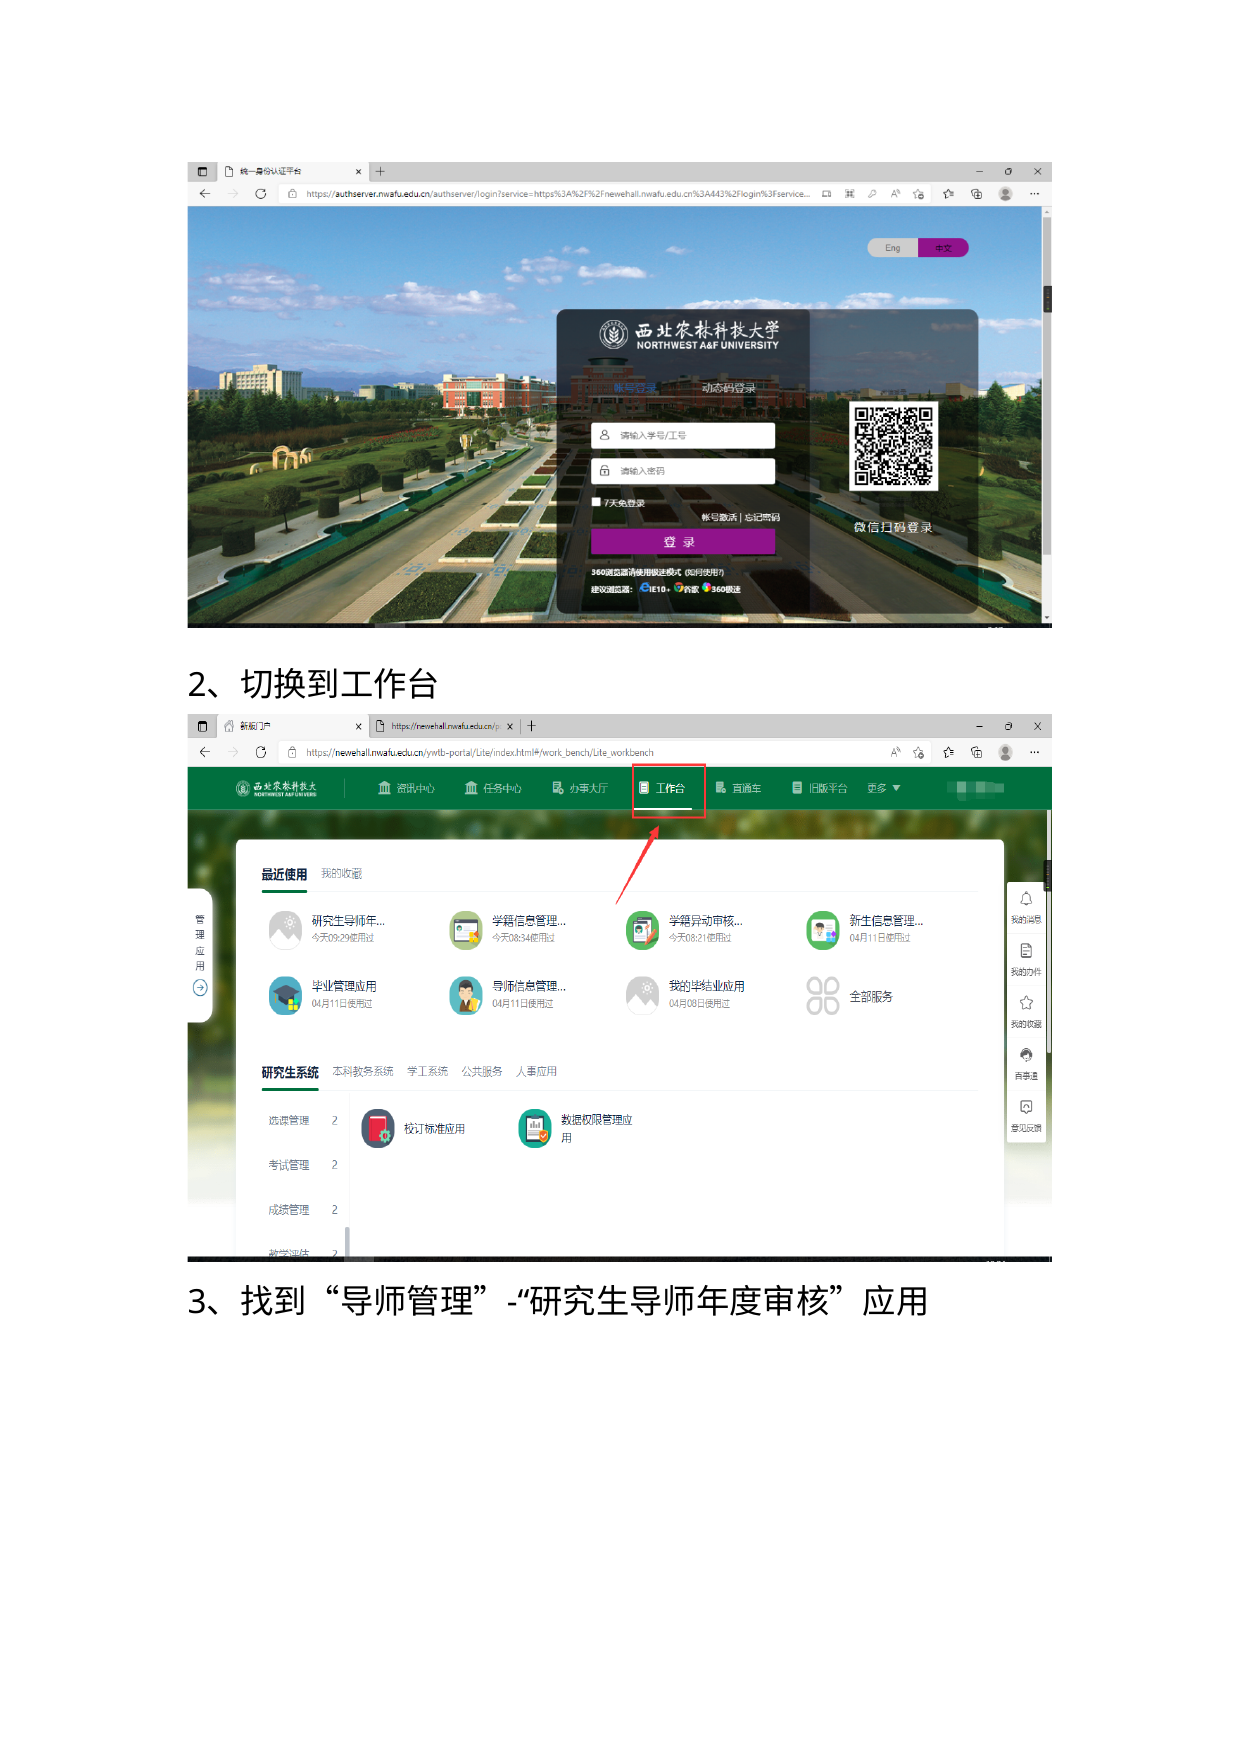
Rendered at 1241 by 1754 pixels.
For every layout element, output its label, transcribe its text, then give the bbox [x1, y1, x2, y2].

list 切换到工作台 [187, 649, 1053, 714]
picture [187, 162, 1052, 628]
list 找到“导师管理”-“研究生导师年度审核”应用 [187, 1267, 1053, 1332]
picture [187, 714, 1052, 1262]
